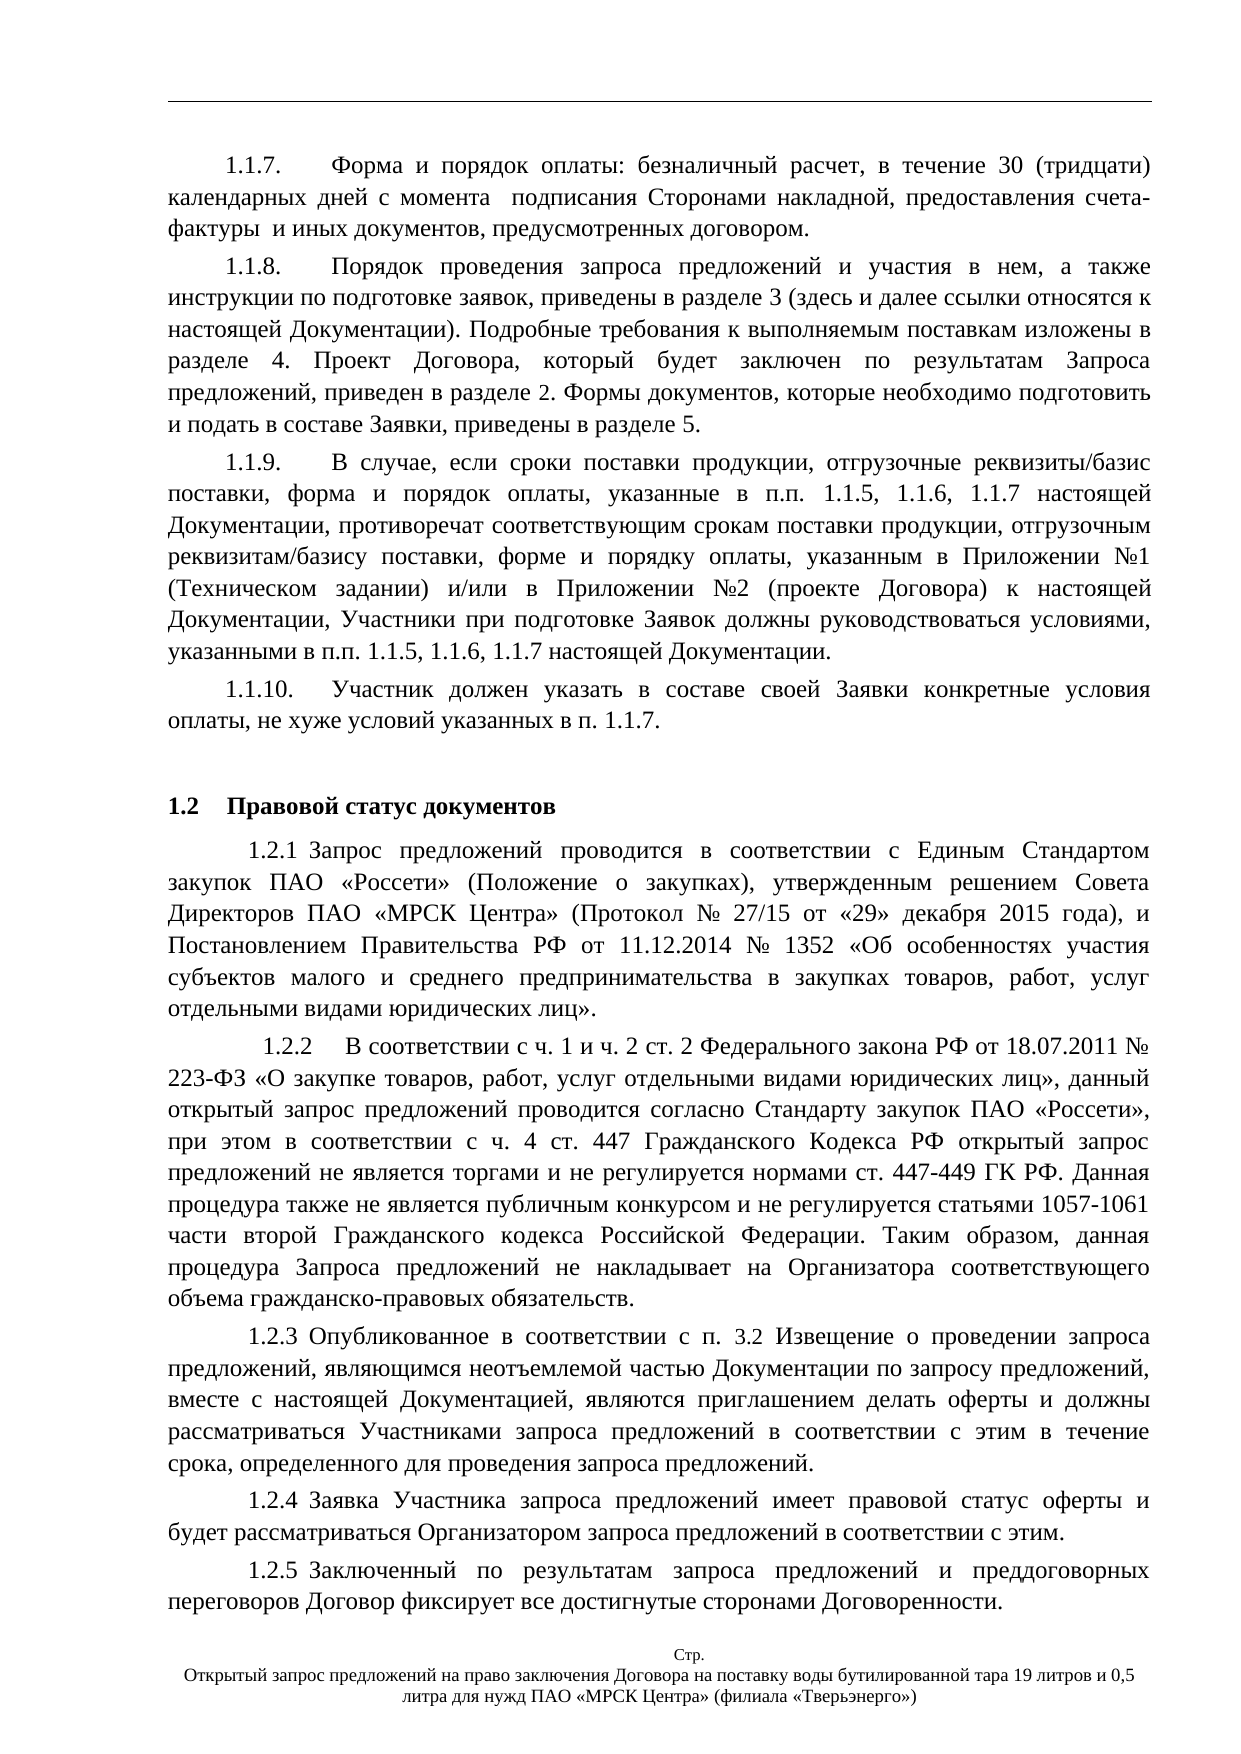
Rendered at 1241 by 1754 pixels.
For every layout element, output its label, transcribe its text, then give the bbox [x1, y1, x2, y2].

list Заявка Участника запроса предложений имеет правовой статус оферты и будет рассматриваться Организатором запроса предложений в соответствии с этим. [168, 1485, 1150, 1546]
list В случае, если сроки поставки продукции, отгрузочные реквизиты/базис поставки, форма и порядок оплаты, указанные в п.п. 1.1.5, 1.1.6, 1.1.7 настоящей Документации, противоречат соответствующим срокам поставки продукции, отгрузочным реквизитам/базису поставки, форме и порядку оплаты, указанным в Приложении №1 (Техническом задании) и/или в Приложении №2 (проекте Договора) к настоящей Документации, Участники при подготовке Заявок должны руководствоваться условиями, указанными в п.п. 1.1.5, 1.1.6, 1.1.7 настоящей Документации. [168, 447, 1152, 665]
list Запрос предложений проводится в соответствии с Единым Стандартом закупок ПАО «Россети» (Положение о закупках), утвержденным решением Совета Директоров ПАО «МРСК Центра» (Протокол № 27/15 от «29» декабря 2015 года), и Постановлением Правительства РФ от 11.12.2014 № 1352 «Об особенностях участия субъектов малого и среднего предпринимательства в закупках товаров, работ, услуг отдельными видами юридических лиц». [168, 835, 1150, 1022]
list Заключенный по результатам запроса предложений и преддоговорных переговоров Договор фиксирует все достигнутые сторонами Договоренности. [168, 1555, 1150, 1615]
list Порядок проведения запроса предложений и участия в нем, а также инструкции по подготовке заявок, приведены в разделе 3 (здесь и далее ссылки относятся к настоящей Документации). Подробные требования к выполняемым поставкам изложены в разделе 4. Проект Договора, который будет заключен по результатам Запроса предложений, приведен в разделе 2. Формы документов, которые необходимо подготовить и подать в составе Заявки, приведены в разделе 5. [168, 251, 1152, 437]
subtitle Правовой статус документов [168, 791, 1152, 820]
list Форма и порядок оплаты: безналичный расчет, в течение 30 (тридцати) календарных дней с момента подписания Сторонами накладной, предоставления счета-фактуры и иных документов, предусмотренных договором. [168, 150, 1152, 242]
list Опубликованное в соответствии с п. 3.2 Извещение о проведении запроса предложений, являющимся неотъемлемой частью Документации по запросу предложений, вместе с настоящей Документацией, являются приглашением делать оферты и должны рассматриваться Участниками запроса предложений в соответствии с этим в течение срока, определенного для проведения запроса предложений. [168, 1321, 1150, 1476]
list В соответствии с ч. 1 и ч. 2 ст. 2 Федерального закона РФ от 18.07.2011 № 223-ФЗ «О закупке товаров, работ, услуг отдельными видами юридических лиц», данный открытый запрос предложений проводится согласно Стандарту закупок ПАО «Россети», при этом в соответствии с ч. 4 ст. 447 Гражданского Кодекса РФ открытый запрос предложений не является торгами и не регулируется нормами ст. 447-449 ГК РФ. Данная процедура также не является публичным конкурсом и не регулируется статьями 1057-1061 части второй Гражданского кодекса Российской Федерации. Таким образом, данная процедура Запроса предложений не накладывает на Организатора соответствующего объема гражданско-правовых обязательств. [168, 1031, 1150, 1312]
list Участник должен указать в составе своей Заявки конкретные условия оплаты, не хуже условий указанных в п. 1.1.7. [168, 674, 1152, 734]
